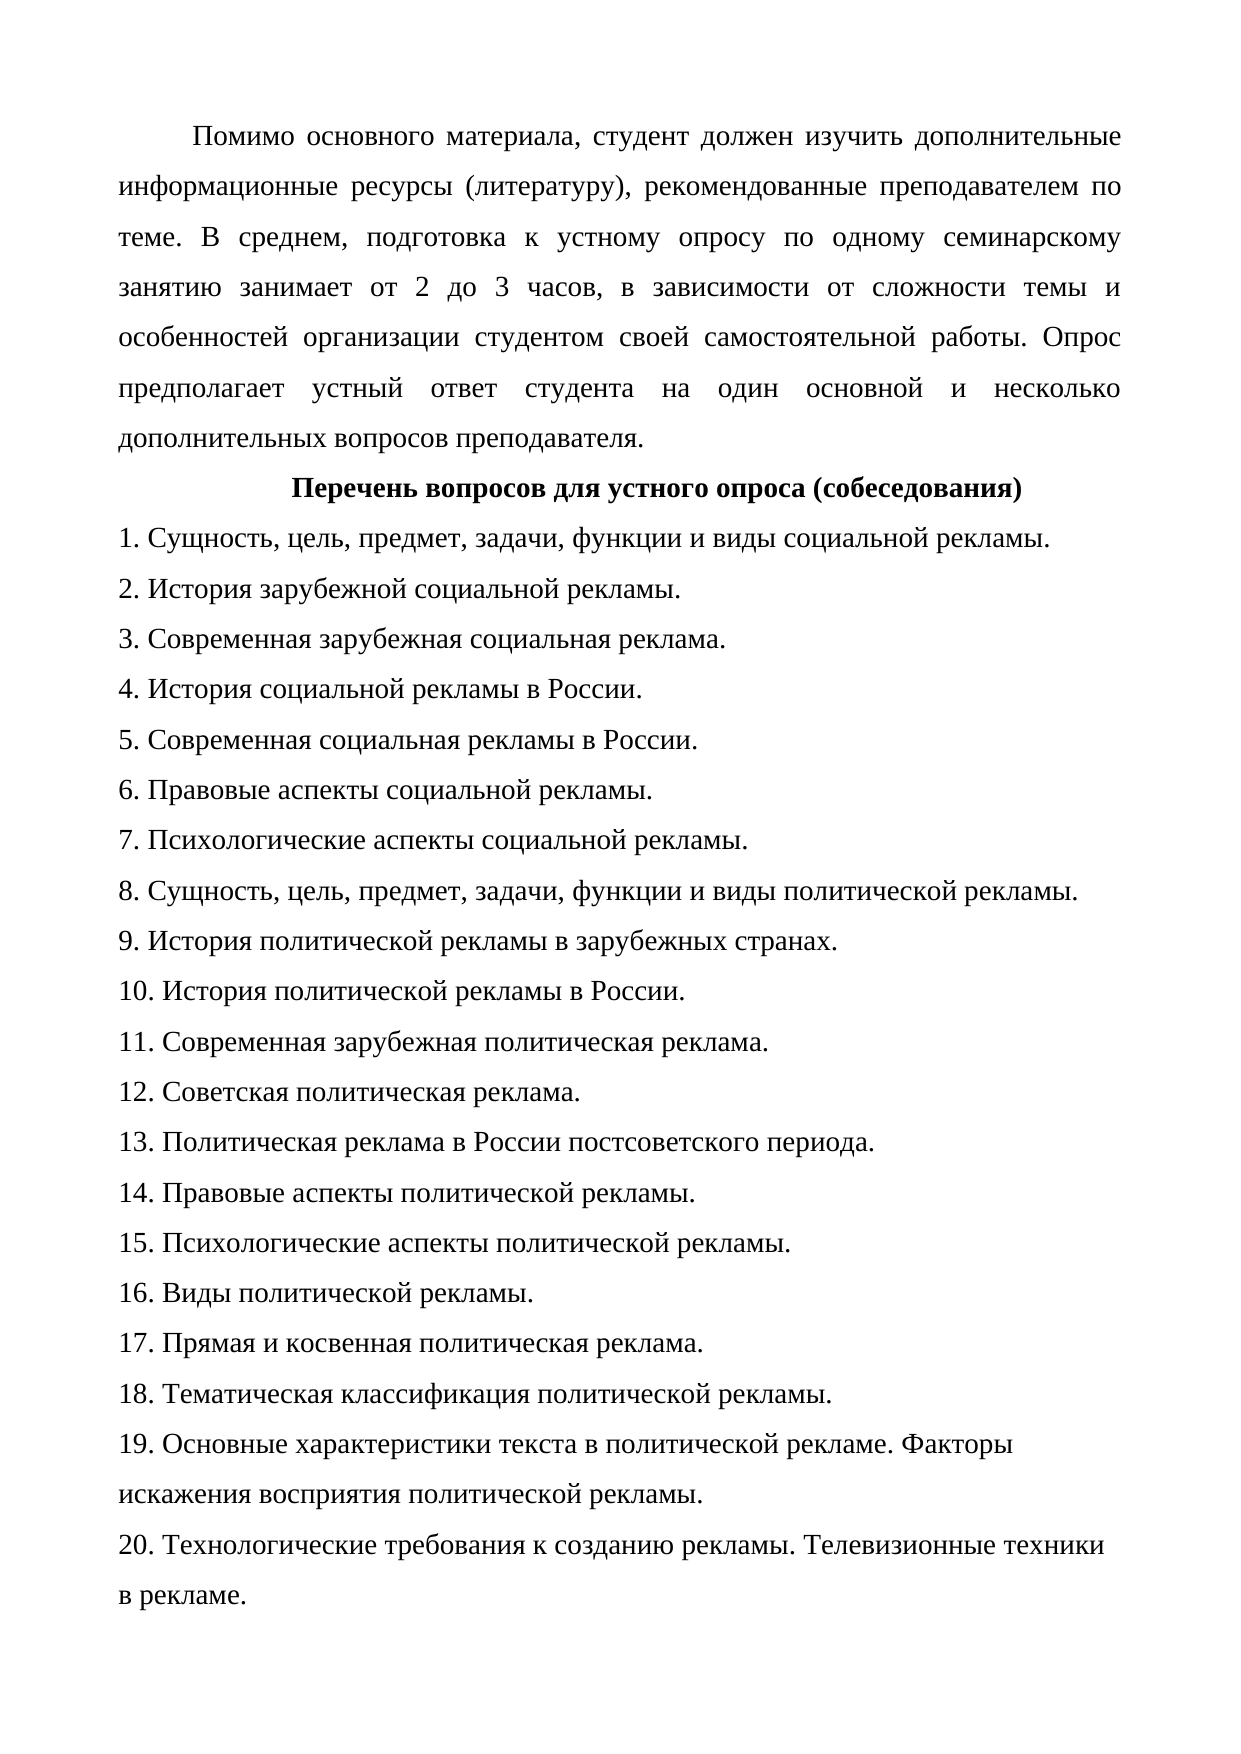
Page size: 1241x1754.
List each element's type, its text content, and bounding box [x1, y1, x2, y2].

text 15. Психологические аспекты политической рекламы. [118, 1225, 1122, 1258]
text 14. Правовые аспекты политической рекламы. [118, 1175, 1122, 1208]
text 1. Сущность, цель, предмет, задачи, функции и виды социальной рекламы. [118, 521, 1122, 554]
text 5. Современная социальная рекламы в России. [118, 722, 1122, 755]
text 3. Современная зарубежная социальная реклама. [118, 621, 1122, 655]
text 18. Тематическая классификация политической рекламы. [118, 1376, 1122, 1409]
text 2. История зарубежной социальной рекламы. [118, 571, 1122, 604]
text 8. Сущность, цель, предмет, задачи, функции и виды политической рекламы. [118, 873, 1122, 906]
text 6. Правовые аспекты социальной рекламы. [118, 772, 1122, 806]
text 9. История политической рекламы в зарубежных странах. [118, 923, 1122, 957]
text 10. История политической рекламы в России. [118, 973, 1122, 1007]
text Помимо основного материала, студент должен изучить дополнительные информационные ресурсы (литературу), рекомендованные преподавателем по теме. В среднем, подготовка к устному опросу по одному семинарскому занятию занимает от 2 до 3 часов, в зависимости от сложности темы и особенностей организации студентом своей самостоятельной работы. Опрос предполагает устный ответ студента на один основной и несколько дополнительных вопросов преподавателя. [118, 118, 1122, 453]
text 7. Психологические аспекты социальной рекламы. [118, 822, 1122, 856]
text 20. Технологические требования к созданию рекламы. Телевизионные техники в рекламе. [118, 1527, 1122, 1611]
text 12. Советская политическая реклама. [118, 1074, 1122, 1108]
text 4. История социальной рекламы в России. [118, 672, 1122, 705]
text Перечень вопросов для устного опроса (собеседования) [118, 470, 1122, 504]
text 13. Политическая реклама в России постсоветского периода. [118, 1124, 1122, 1158]
text 17. Прямая и косвенная политическая реклама. [118, 1326, 1122, 1359]
text 16. Виды политической рекламы. [118, 1275, 1122, 1309]
text 19. Основные характеристики текста в политической рекламе. Факторы искажения восприятия политической рекламы. [118, 1426, 1122, 1510]
text 11. Современная зарубежная политическая реклама. [118, 1024, 1122, 1057]
